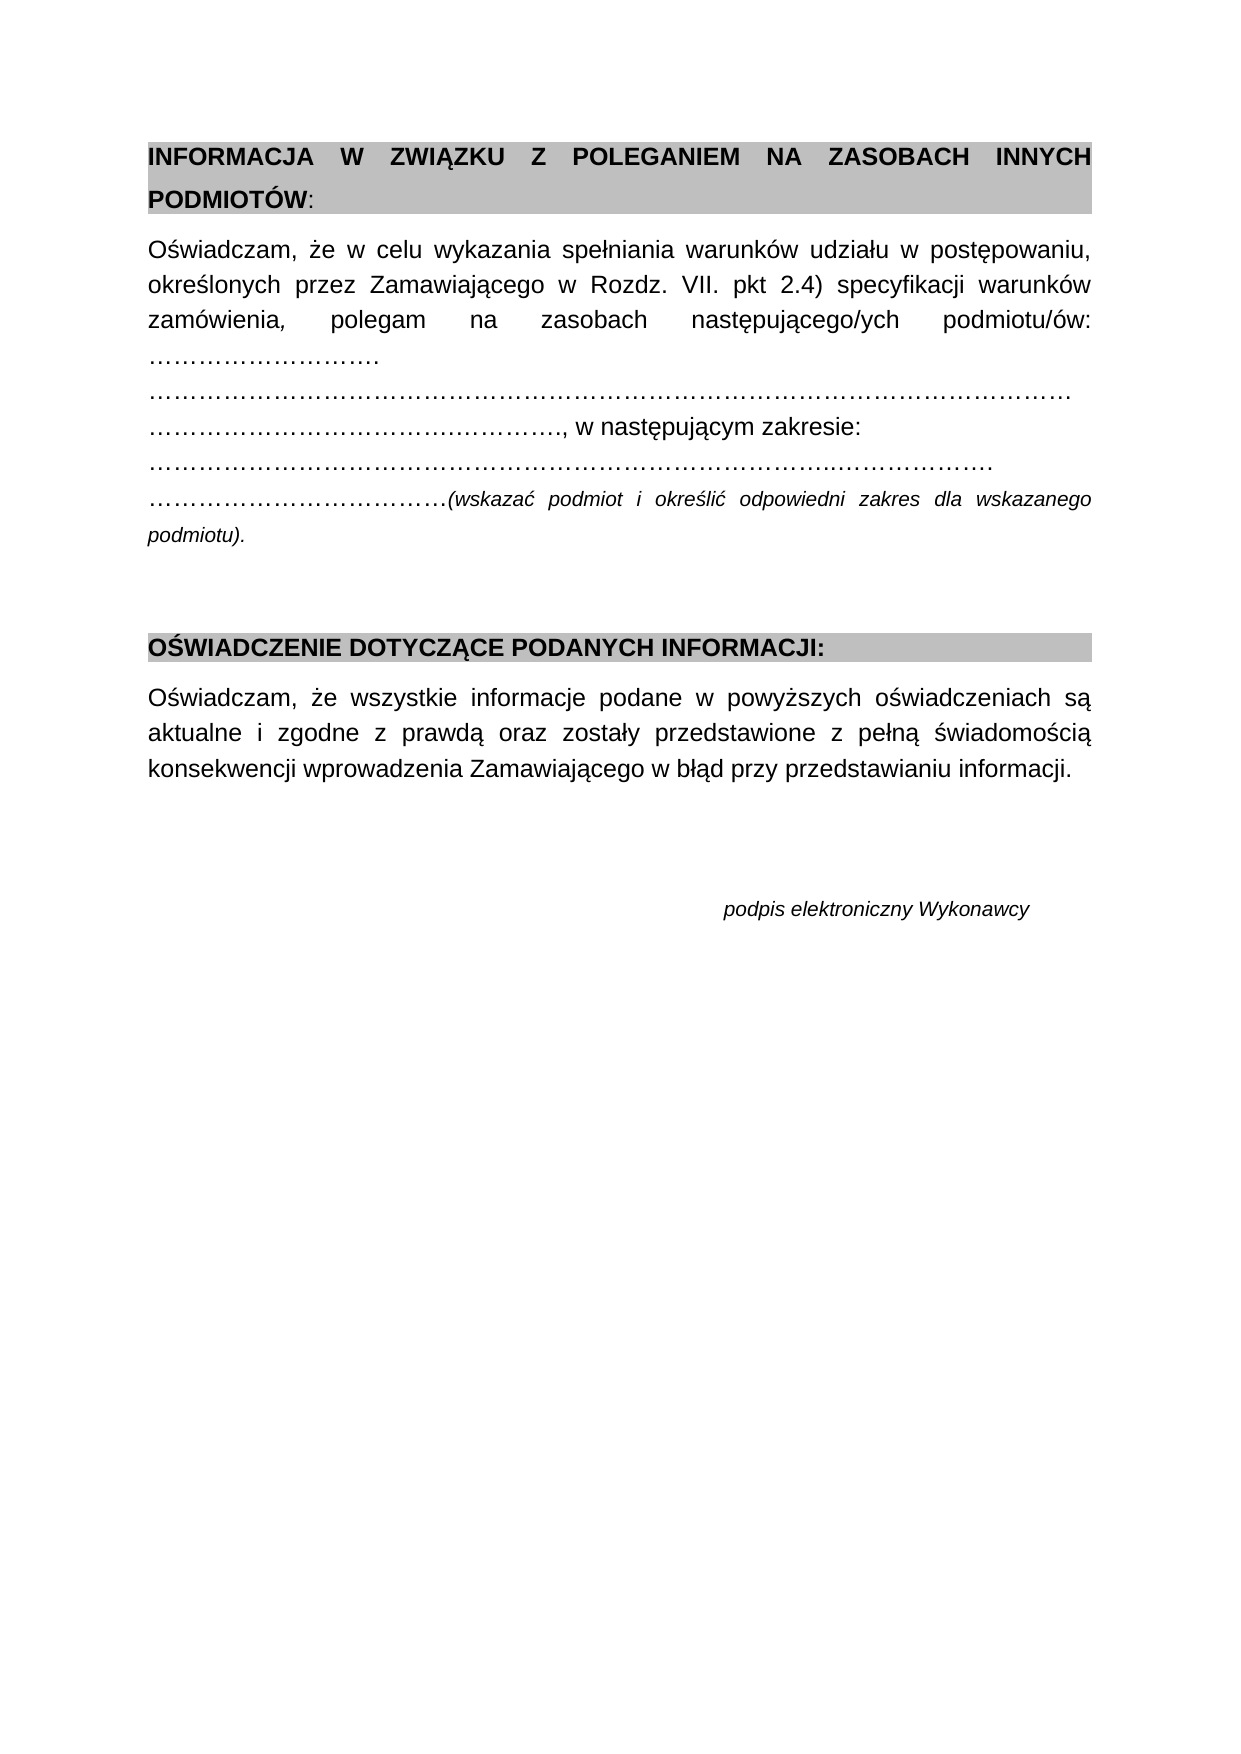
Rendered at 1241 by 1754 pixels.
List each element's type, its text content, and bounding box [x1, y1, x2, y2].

text ………………………………………………………………………..……………….………………………………(wskazać podmiot i określić odpowiedni zakres dla wskazanego podmiotu). [148, 441, 1092, 547]
text podpis elektroniczny Wykonawcy [148, 897, 1092, 921]
text Oświadczam, że wszystkie informacje podane w powyższych oświadczeniach są aktualne i zgodne z prawdą oraz zostały przedstawione z pełną świadomością konsekwencji wprowadzenia Zamawiającego w błąd przy przedstawianiu informacji. [148, 676, 1092, 782]
text OŚWIADCZENIE DOTYCZĄCE PODANYCH INFORMACJI: [148, 633, 1092, 662]
text Oświadczam, że w celu wykazania spełniania warunków udziału w postępowaniu, określonych przez Zamawiającego w Rozdz. VII. pkt 2.4) specyfikacji warunków zamówienia, polegam na zasobach następującego/ych podmiotu/ów: ……………………….………………………………………………………………………………………………………………………………….…………., w następującym zakresie: [148, 228, 1092, 441]
text INFORMACJA W ZWIĄZKU Z POLEGANIEM NA ZASOBACH INNYCH PODMIOTÓW: [148, 142, 1092, 214]
